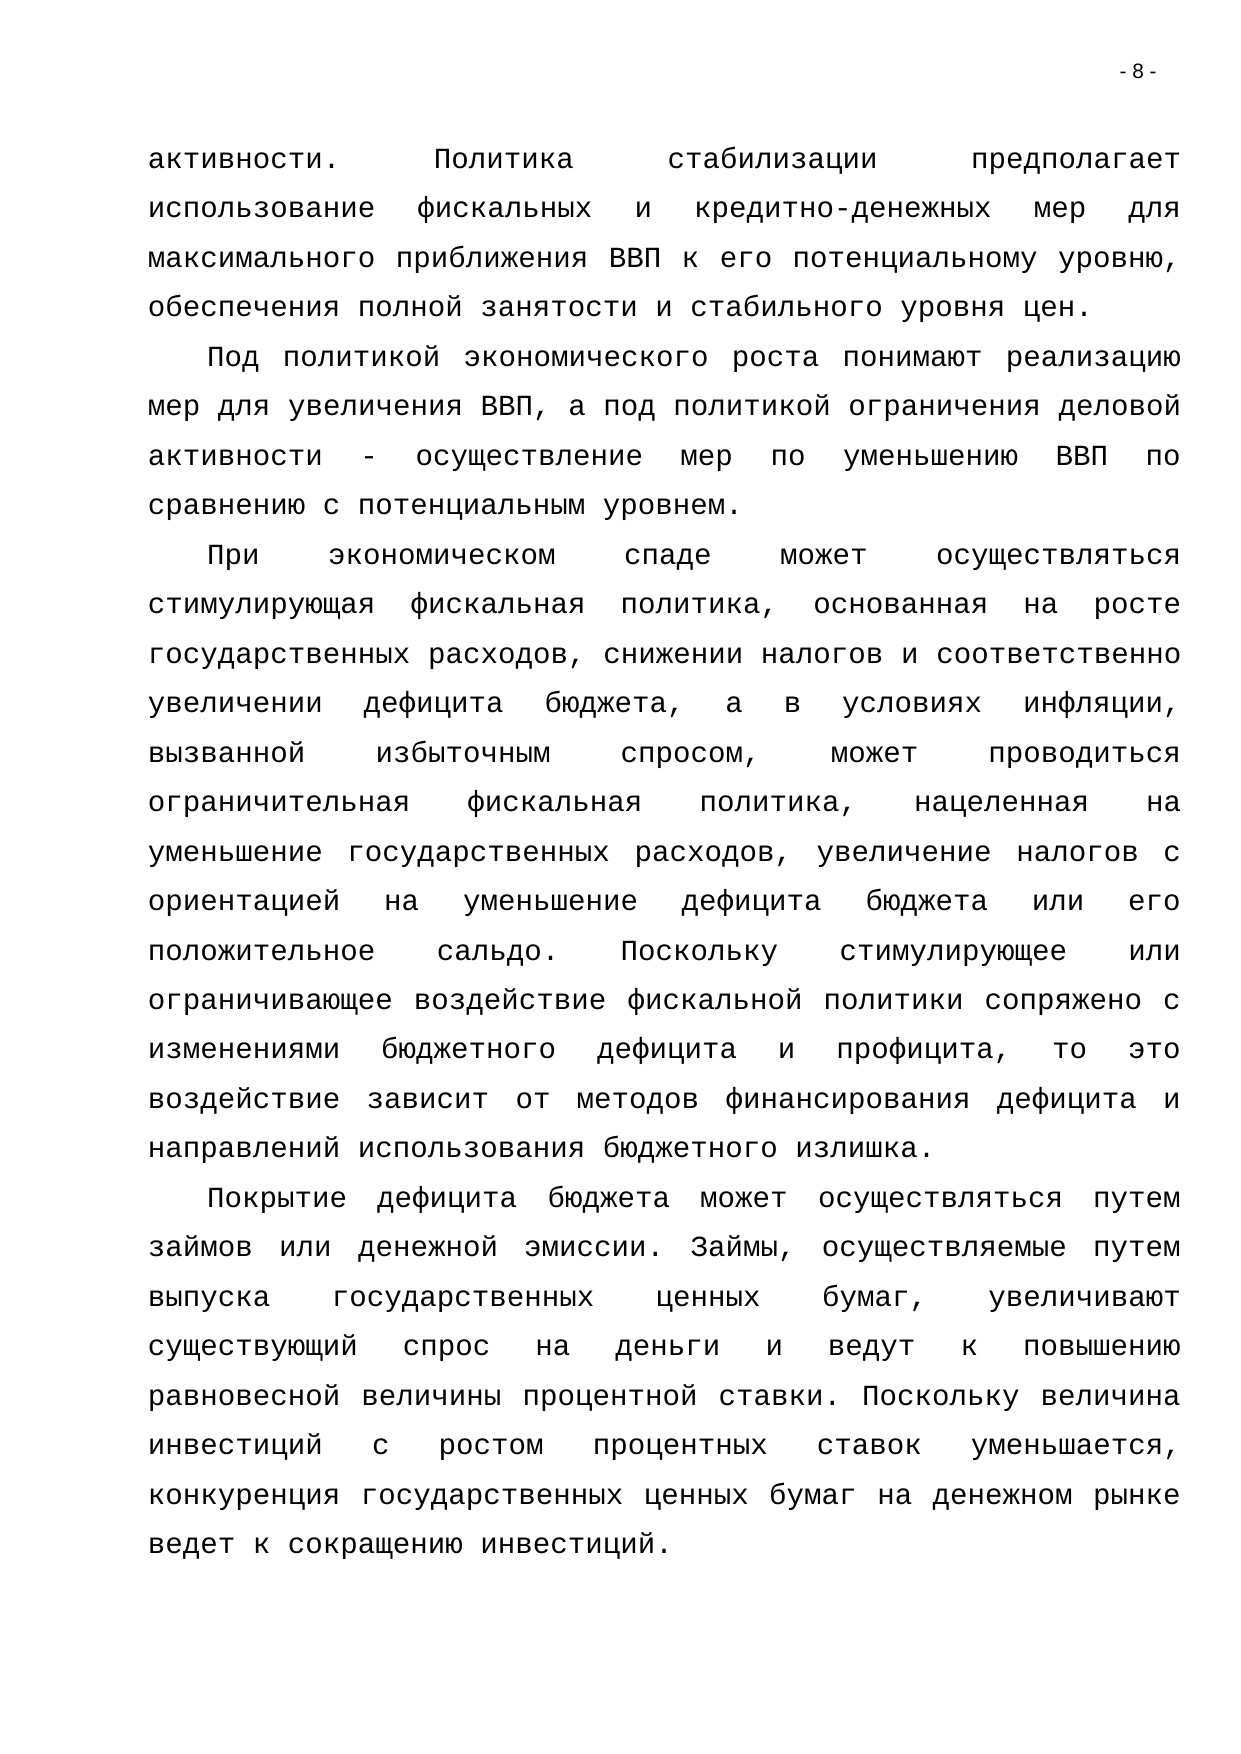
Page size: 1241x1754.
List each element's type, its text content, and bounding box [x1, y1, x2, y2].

text Покрытие дефицита бюджета может осуществляться путем займов или денежной эмиссии. Займы, осуществляемые путем выпуска государственных ценных бумаг, увеличивают существующий спрос на деньги и ведут к повышению равновесной величины процентной ставки. Поскольку величина инвестиций с ростом процентных ставок уменьшается, конкуренция государственных ценных бумаг на денежном рынке ведет к сокращению инвестиций. [148, 1183, 1181, 1562]
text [148, 144, 1181, 326]
text Под политикой экономического роста понимают реализацию мер для увеличения ВВП, а под политикой ограничения деловой активности - осуществление мер по уменьшению ВВП по сравнению с потенциальным уровнем. [148, 342, 1181, 523]
text При экономическом спаде может осуществляться стимулирующая фискальная политика, основанная на росте государственных расходов, снижении налогов и соответственно увеличении дефицита бюджета, а в условиях инфляции, вызванной избыточным спросом, может проводиться ограничительная фискальная политика, нацеленная на уменьшение государственных расходов, увеличение налогов с ориентацией на уменьшение дефицита бюджета или его положительное сальдо. Поскольку стимулирующее или ограничивающее воздействие фискальной политики сопряжено с изменениями бюджетного дефицита и профицита, то это воздействие зависит от методов финансирования дефицита и направлений использования бюджетного излишка. [148, 540, 1181, 1167]
